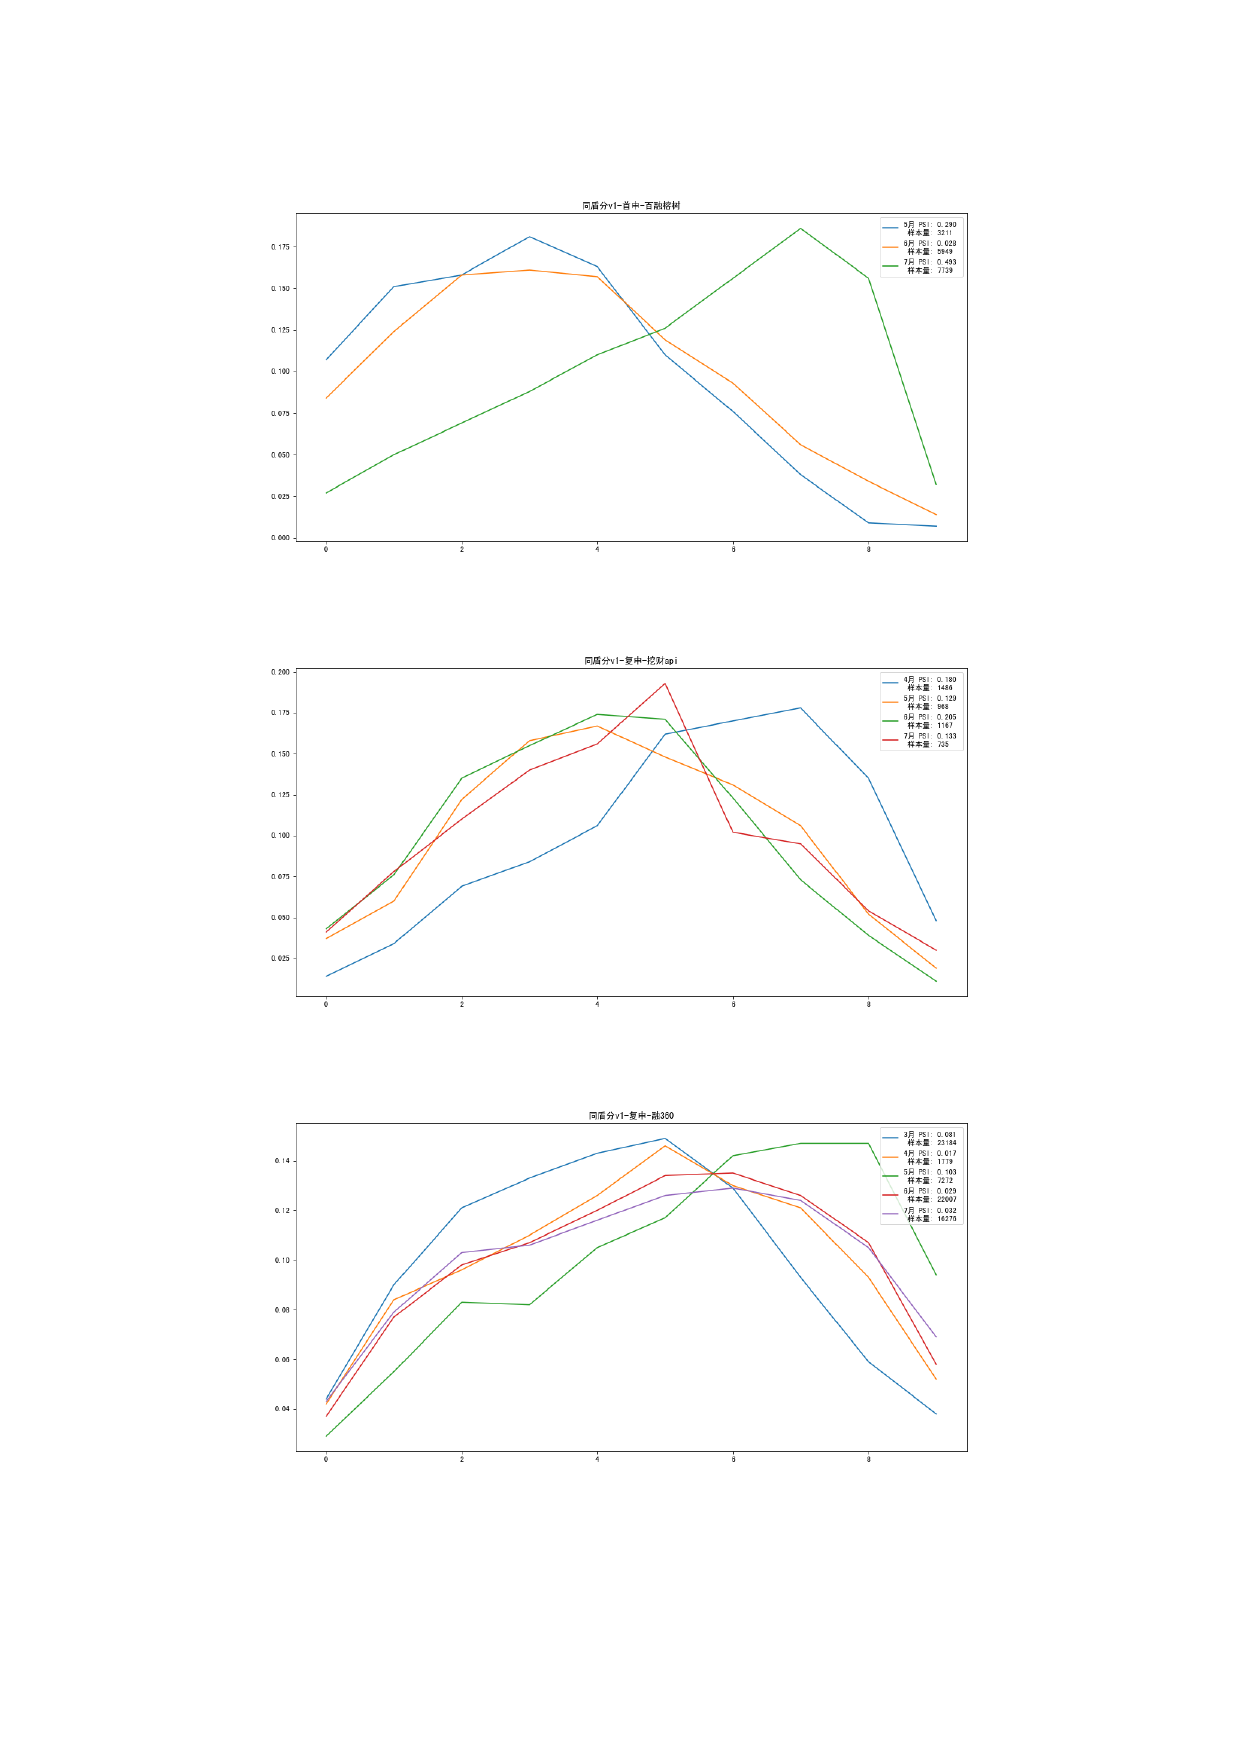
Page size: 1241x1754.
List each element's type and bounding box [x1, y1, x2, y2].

picture [187, 1072, 1053, 1505]
picture [187, 162, 1053, 595]
picture [187, 617, 1053, 1050]
